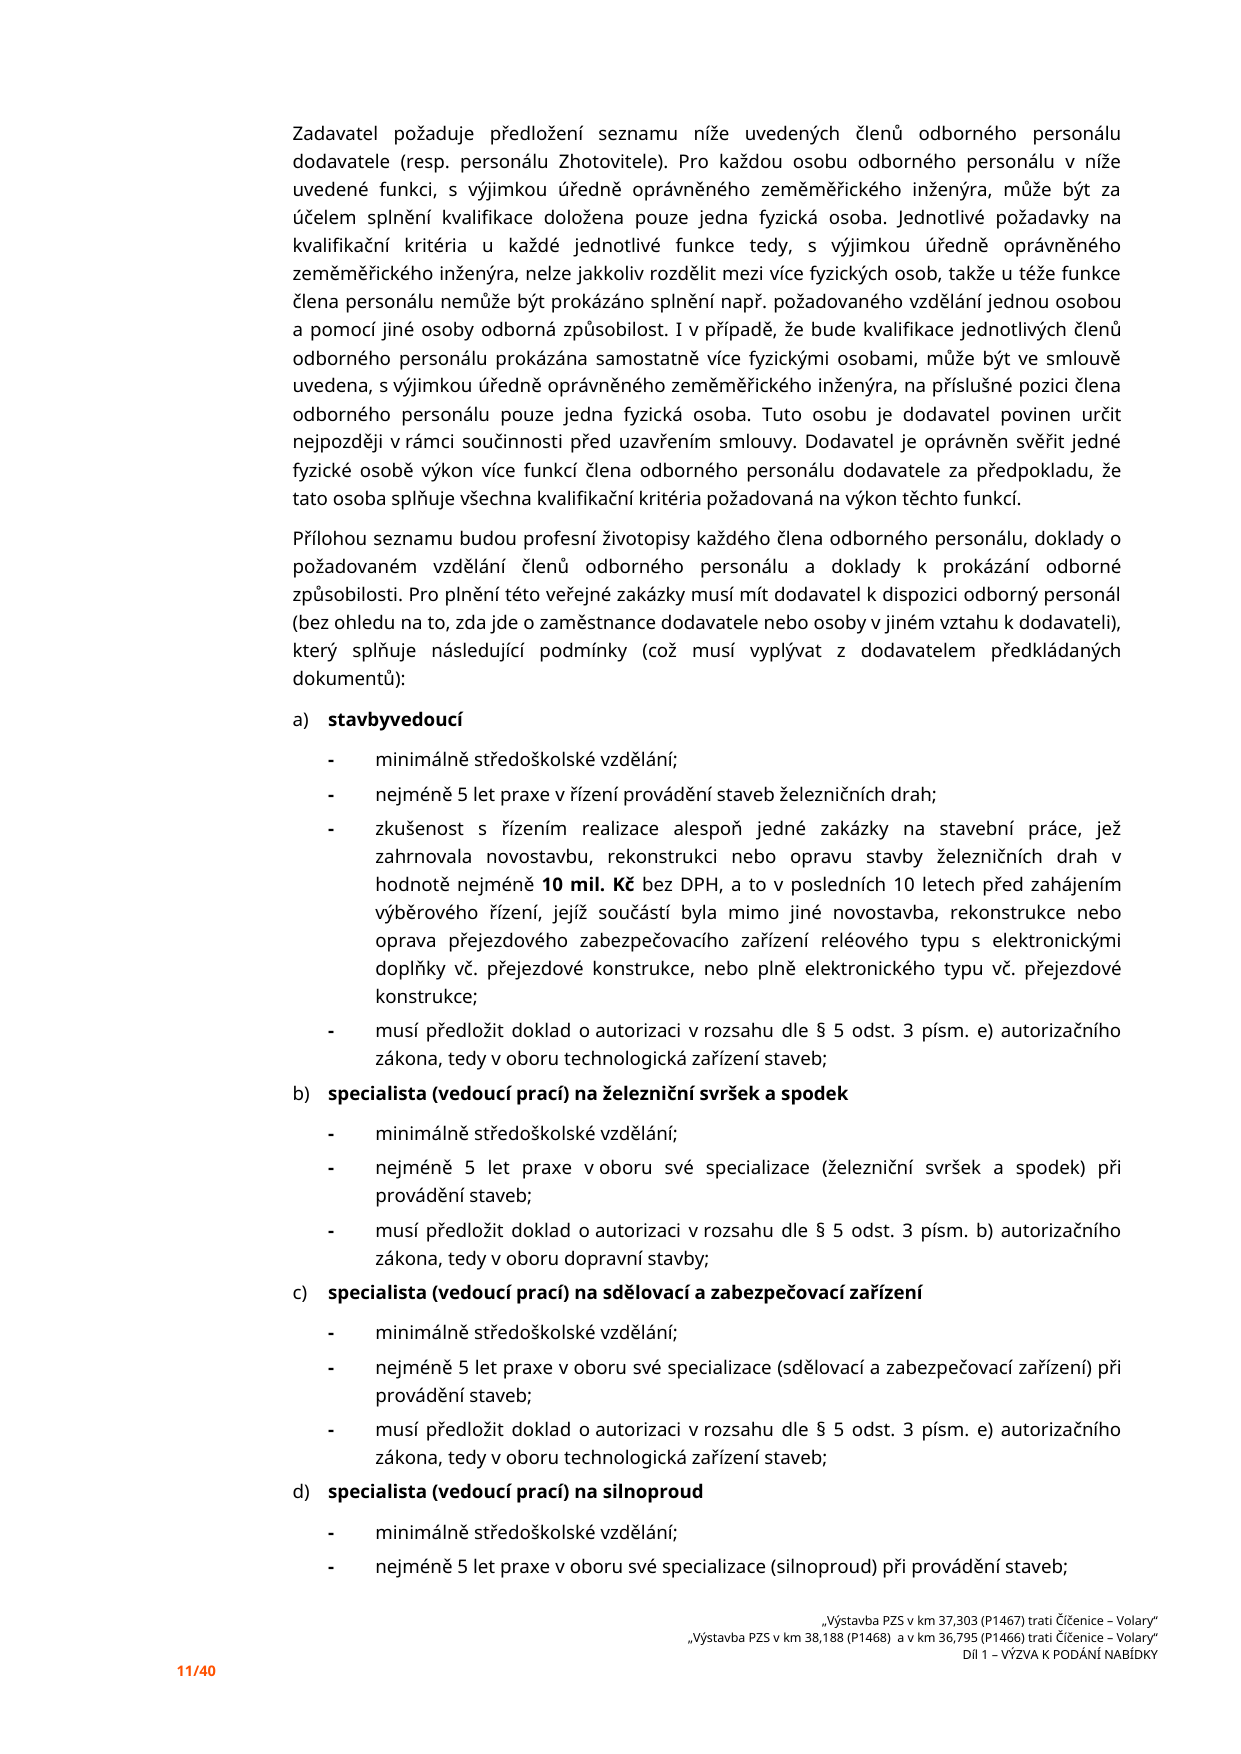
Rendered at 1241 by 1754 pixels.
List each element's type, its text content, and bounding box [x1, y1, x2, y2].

text musí předložit doklad o autorizaci v rozsahu dle § 5 odst. 3 písm. e) autorizačního zákona, tedy v oboru technologická zařízení staveb; [328, 1017, 1122, 1071]
text Zadavatel požaduje předložení seznamu níže uvedených členů odborného personálu dodavatele (resp. personálu Zhotovitele). Pro každou osobu odborného personálu v níže uvedené funkci, s výjimkou úředně oprávněného zeměměřického inženýra, může být za účelem splnění kvalifikace doložena pouze jedna fyzická osoba. Jednotlivé požadavky na kvalifikační kritéria u každé jednotlivé funkce tedy, s výjimkou úředně oprávněného zeměměřického inženýra, nelze jakkoliv rozdělit mezi více fyzických osob, takže u téže funkce člena personálu nemůže být prokázáno splnění např. požadovaného vzdělání jednou osobou a pomocí jiné osoby odborná způsobilost. I v případě, že bude kvalifikace jednotlivých členů odborného personálu prokázána samostatně více fyzickými osobami, může být ve smlouvě uvedena, s výjimkou úředně oprávněného zeměměřického inženýra, na příslušné pozici člena odborného personálu pouze jedna fyzická osoba. Tuto osobu je dodavatel povinen určit nejpozději v rámci součinnosti před uzavřením smlouvy. Dodavatel je oprávněn svěřit jedné fyzické osobě výkon více funkcí člena odborného personálu dodavatele za předpokladu, že tato osoba splňuje všechna kvalifikační kritéria požadovaná na výkon těchto funkcí. [292, 121, 1122, 510]
text Přílohou seznamu budou profesní životopisy každého člena odborného personálu, doklady o požadovaném vzdělání členů odborného personálu a doklady k prokázání odborné způsobilosti. Pro plnění této veřejné zakázky musí mít dodavatel k dispozici odborný personál (bez ohledu na to, zda jde o zaměstnance dodavatele nebo osoby v jiném vztahu k dodavateli), který splňuje následující podmínky (což musí vyplývat z dodavatelem předkládaných dokumentů): [292, 525, 1122, 691]
text specialista (vedoucí prací) na silnoproud [292, 1478, 1122, 1504]
text minimálně středoškolské vzdělání; [328, 1519, 1122, 1544]
text zkušenost s řízením realizace alespoň jedné zakázky na stavební práce, jež zahrnovala novostavbu, rekonstrukci nebo opravu stavby železničních drah v hodnotě nejméně 10 mil. Kč bez DPH, a to v posledních 10 letech před zahájením výběrového řízení, jejíž součástí byla mimo jiné novostavba, rekonstrukce nebo oprava přejezdového zabezpečovacího zařízení reléového typu s elektronickými doplňky vč. přejezdové konstrukce, nebo plně elektronického typu vč. přejezdové konstrukce; [328, 815, 1122, 1009]
text nejméně 5 let praxe v řízení provádění staveb železničních drah; [328, 781, 1122, 806]
text musí předložit doklad o autorizaci v rozsahu dle § 5 odst. 3 písm. e) autorizačního zákona, tedy v oboru technologická zařízení staveb; [328, 1416, 1122, 1470]
text specialista (vedoucí prací) na sdělovací a zabezpečovací zařízení [292, 1279, 1122, 1305]
list stavbyvedoucí [292, 706, 1122, 732]
text minimálně středoškolské vzdělání; [328, 747, 1122, 772]
text nejméně 5 let praxe v oboru své specializace (silnoproud) při provádění staveb; [328, 1553, 1122, 1579]
text nejméně 5 let praxe v oboru své specializace (sdělovací a zabezpečovací zařízení) při provádění staveb; [328, 1354, 1122, 1407]
text specialista (vedoucí prací) na železniční svršek a spodek [292, 1080, 1122, 1105]
text minimálně středoškolské vzdělání; [328, 1120, 1122, 1146]
text nejméně 5 let praxe v oboru své specializace (železniční svršek a spodek) při provádění staveb; [328, 1154, 1122, 1208]
text musí předložit doklad o autorizaci v rozsahu dle § 5 odst. 3 písm. b) autorizačního zákona, tedy v oboru dopravní stavby; [328, 1217, 1122, 1270]
text minimálně středoškolské vzdělání; [328, 1320, 1122, 1345]
